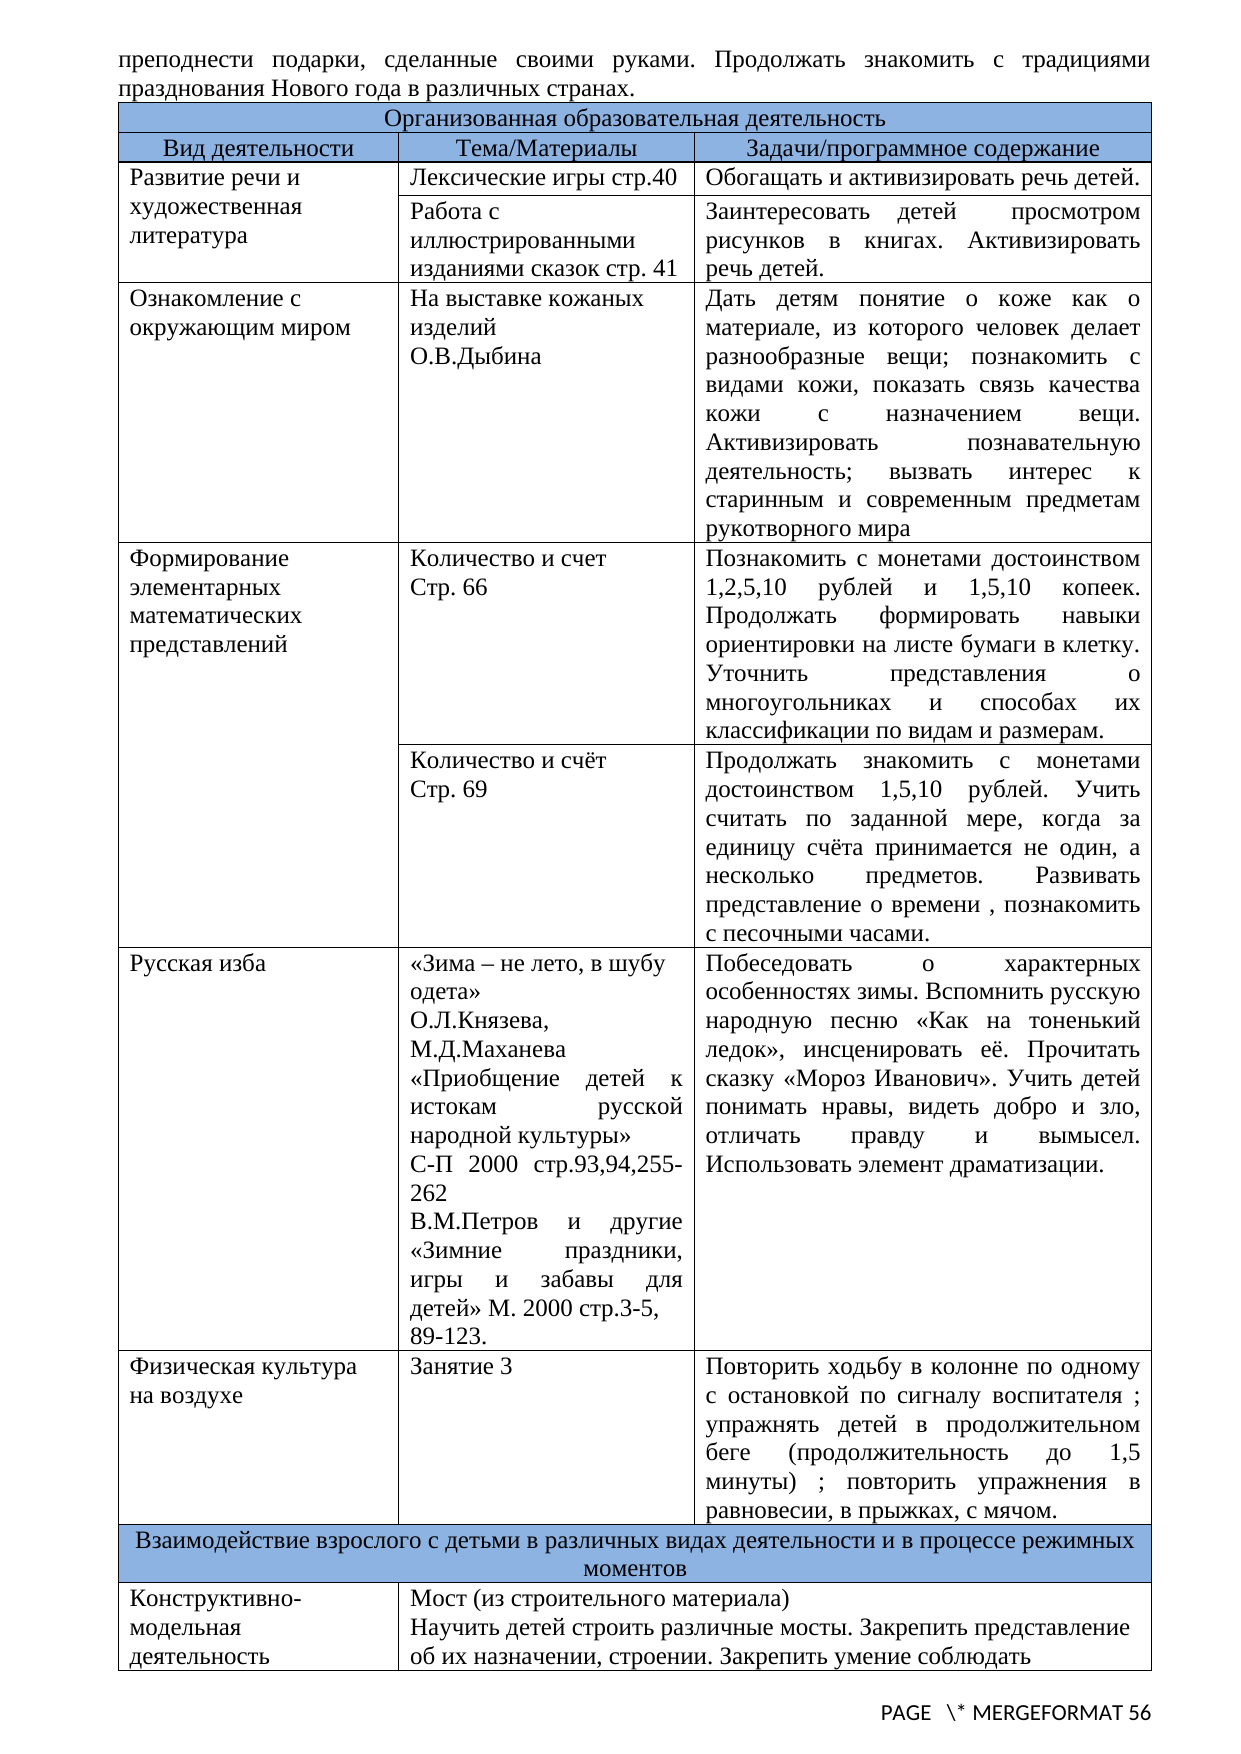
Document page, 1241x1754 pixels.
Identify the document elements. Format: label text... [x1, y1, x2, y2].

table_cell «Зима – не лето, в шубу одета» О.Л.Князева, М.Д.Маханева «Приобщение детей к истокам русской народной культуры» С-П 2000 стр.93,94,255-262 В.М.Петров и другие «Зимние праздники, игры и забавы для детей» М. 2000 стр.3-5, 89-123. [399, 948, 694, 1350]
table_cell Развитие речи и художественная литература [119, 163, 398, 282]
table_cell Взаимодействие взрослого с детьми в различных видах деятельности и в процессе режимных моментов [119, 1525, 1151, 1582]
table_cell Работа с иллюстрированными изданиями сказок стр. 41 [399, 196, 694, 282]
table_cell Обогащать и активизировать речь детей. [695, 163, 1151, 195]
table_cell Ознакомление с окружающим миром [119, 283, 398, 542]
table_cell Познакомить с монетами достоинством 1,2,5,10 рублей и 1,5,10 копеек. Продолжать формировать навыки ориентировки на листе бумаги в клетку. Уточнить представления о многоугольниках и способах их классификации по видам и размерам. [695, 543, 1151, 744]
table_cell На выставке кожаных изделий О.В.Дыбина [399, 283, 694, 542]
table_cell Дать детям понятие о коже как о материале, из которого человек делает разнообразные вещи; познакомить с видами кожи, показать связь качества кожи с назначением вещи. Активизировать познавательную деятельность; вызвать интерес к старинным и современным предметам рукотворного мира [695, 283, 1151, 542]
table_cell Задачи/программное содержание [695, 133, 1151, 161]
table_cell Физическая культура на воздухе [119, 1351, 398, 1524]
table_cell Продолжать знакомить с монетами достоинством 1,5,10 рублей. Учить считать по заданной мере, когда за единицу счёта принимается не один, а несколько предметов. Развивать представление о времени , познакомить с песочными часами. [695, 745, 1151, 947]
table_cell Побеседовать о характерных особенностях зимы. Вспомнить русскую народную песню «Как на тоненький ледок», инсценировать её. Прочитать сказку «Мороз Иванович». Учить детей понимать нравы, видеть добро и зло, отличать правду и вымысел. Использовать элемент драматизации. [695, 948, 1151, 1350]
table_cell Количество и счет Стр. 66 [399, 543, 694, 744]
table_cell Заинтересовать детей просмотром рисунков в книгах. Активизировать речь детей. [695, 196, 1151, 282]
table_cell Повторить ходьбу в колонне по одному с остановкой по сигналу воспитателя ; упражнять детей в продолжительном беге (продолжительность до 1,5 минуты) ; повторить упражнения в равновесии, в прыжках, с мячом. [695, 1351, 1151, 1524]
table_header Организованная образовательная деятельность [119, 103, 1151, 132]
table_cell Количество и счёт Стр. 69 [399, 745, 694, 947]
table_cell Русская изба [119, 948, 398, 1350]
table_cell Вид деятельности [119, 133, 398, 161]
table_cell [399, 1583, 1151, 1669]
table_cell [119, 1583, 398, 1669]
table_cell Лексические игры стр.40 [399, 163, 694, 195]
table_cell Формирование элементарных математических представлений [119, 543, 398, 947]
table_cell Занятие 3 [399, 1351, 694, 1524]
table_cell Тема/Материалы [399, 133, 694, 161]
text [118, 44, 1152, 102]
